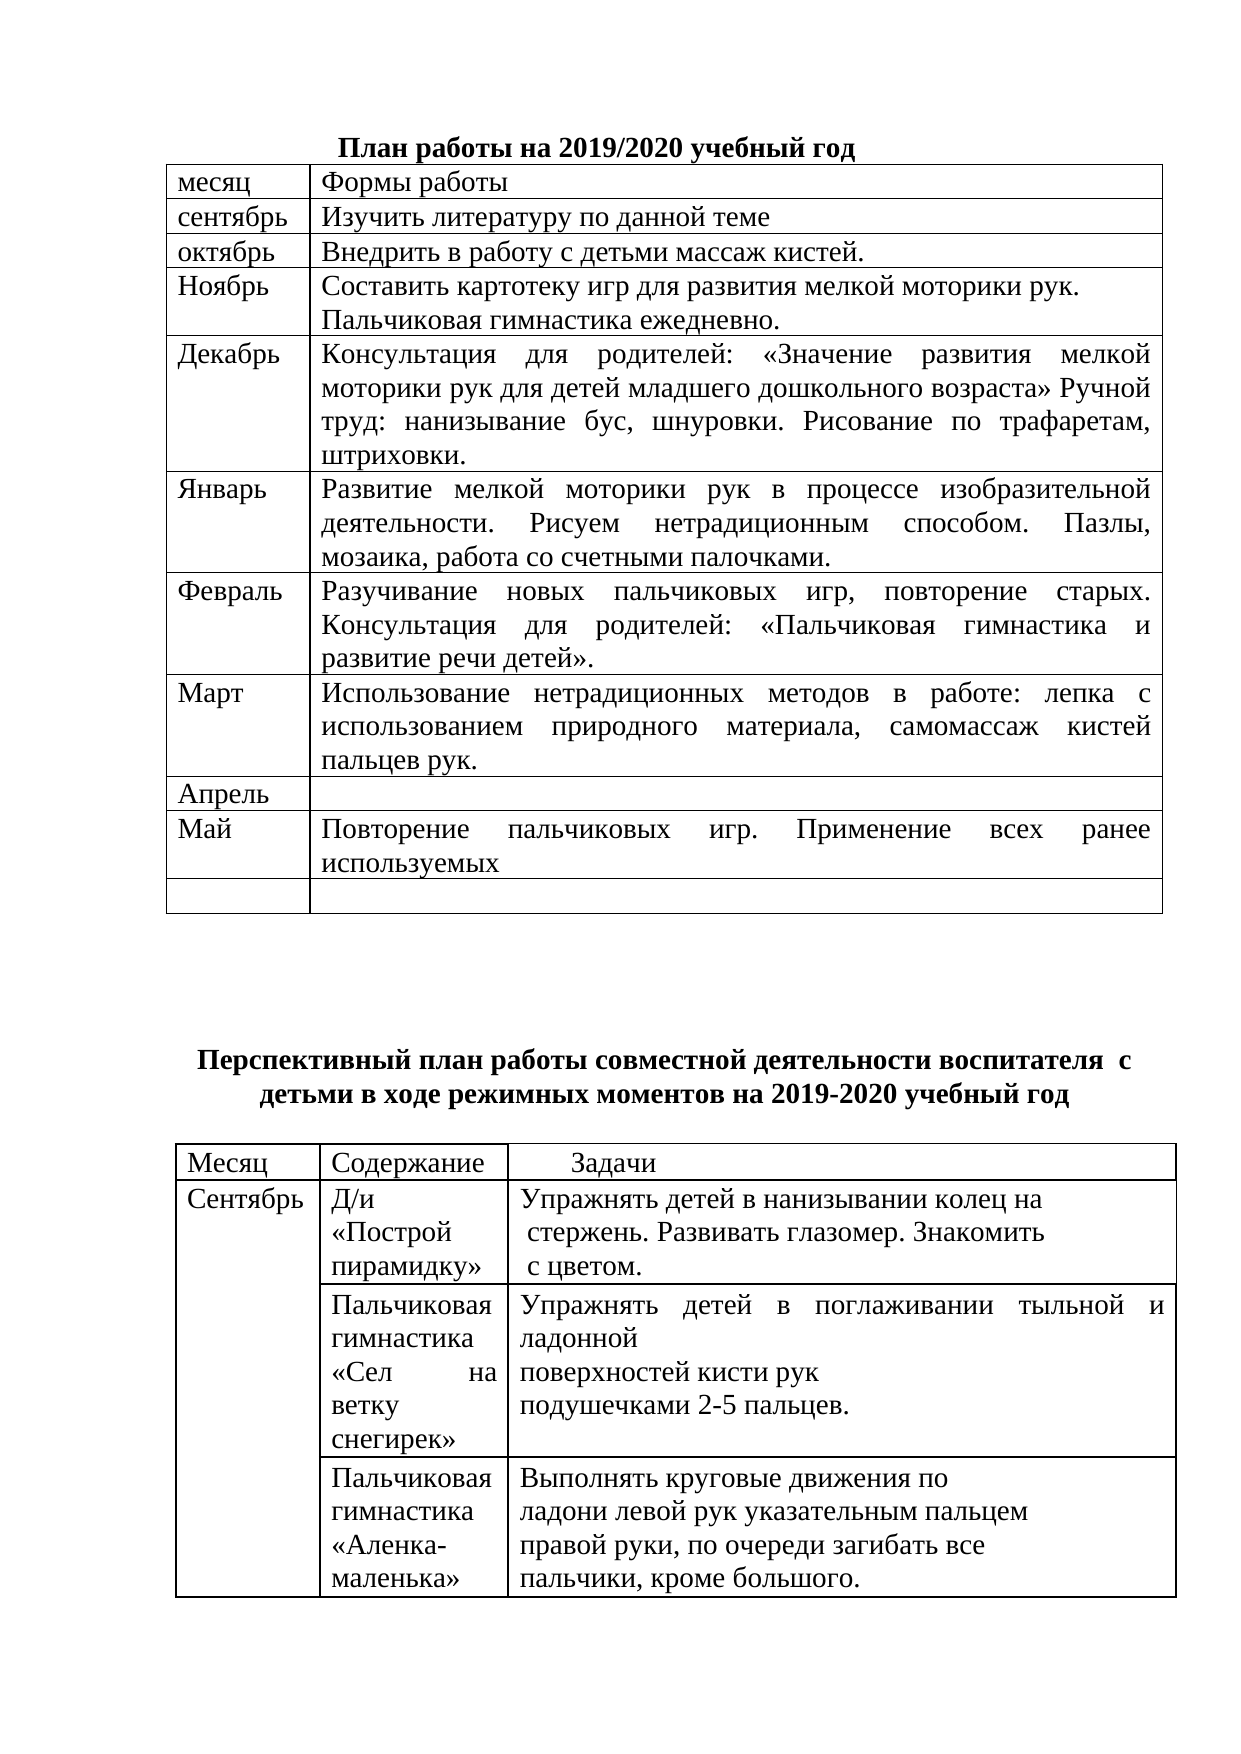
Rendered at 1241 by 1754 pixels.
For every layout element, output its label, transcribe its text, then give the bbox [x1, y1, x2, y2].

table_cell Декабрь [167, 336, 309, 471]
table_cell Консультация для родителей: «Значение развития мелкой моторики рук для детей младшего дошкольного возраста» Ручной труд: нанизывание бус, шнуровки. Рисование по трафаретам, штриховки. [311, 336, 1162, 471]
table_cell Февраль [167, 573, 309, 674]
table_cell Упражнять детей в поглаживании тыльной и ладонной поверхностей кисти рук подушечками 2-5 пальцев. [509, 1285, 1175, 1456]
table_cell сентябрь [167, 199, 309, 233]
table_cell Май [167, 811, 309, 878]
table_cell Разучивание новых пальчиковых игр, повторение старых. Консультация для родителей: «Пальчиковая гимнастика и развитие речи детей». [311, 573, 1162, 674]
table_cell октябрь [167, 234, 309, 267]
table_cell Составить картотеку игр для развития мелкой моторики рук. Пальчиковая гимнастика ежедневно. [311, 268, 1162, 335]
table_header месяц [167, 165, 309, 198]
table_cell Ноябрь [167, 268, 309, 335]
table_cell Январь [167, 472, 309, 572]
table_cell Повторение пальчиковых игр. Применение всех ранее используемых [311, 811, 1162, 878]
table_header Задачи [509, 1144, 1175, 1179]
table_cell Развитие мелкой моторики рук в процессе изобразительной деятельности. Рисуем нетрадиционным способом. Пазлы, мозаика, работа со счетными палочками. [311, 472, 1162, 572]
table_cell Внедрить в работу с детьми массаж кистей. [311, 234, 1162, 267]
table_cell Март [167, 675, 309, 776]
table_cell Апрель [167, 777, 309, 810]
table_cell Пальчиковая гимнастика «Сел на ветку снегирек» [321, 1285, 507, 1456]
table_header Месяц [177, 1145, 319, 1179]
table_cell Изучить литературу по данной теме [311, 199, 1162, 233]
table_cell Упражнять детей в нанизывании колец на стержень. Развивать глазомер. Знакомить с цветом. [509, 1181, 1176, 1283]
table_cell [167, 879, 309, 913]
text Перспективный план работы совместной деятельности воспитателя с детьми в ходе режимных моментов на 2019-2020 учебный год [177, 1042, 1152, 1109]
table_cell Пальчиковая гимнастика «Аленка-маленька» [321, 1458, 507, 1596]
table_cell Выполнять круговые движения по ладони левой рук указательным пальцем правой руки, по очереди загибать все пальчики, кроме большого. [509, 1458, 1175, 1596]
table_header Содержание [321, 1145, 507, 1179]
table_cell Д/и «Построй пирамидку» [321, 1181, 507, 1283]
table_cell [311, 879, 1162, 913]
text План работы на 2019/2020 учебный год [177, 130, 1152, 163]
table_cell [311, 777, 1162, 810]
table_cell Использование нетрадиционных методов в работе: лепка с использованием природного материала, самомассаж кистей пальцев рук. [311, 675, 1162, 776]
table_cell Сентябрь [177, 1181, 319, 1596]
table_header Формы работы [311, 165, 1162, 198]
